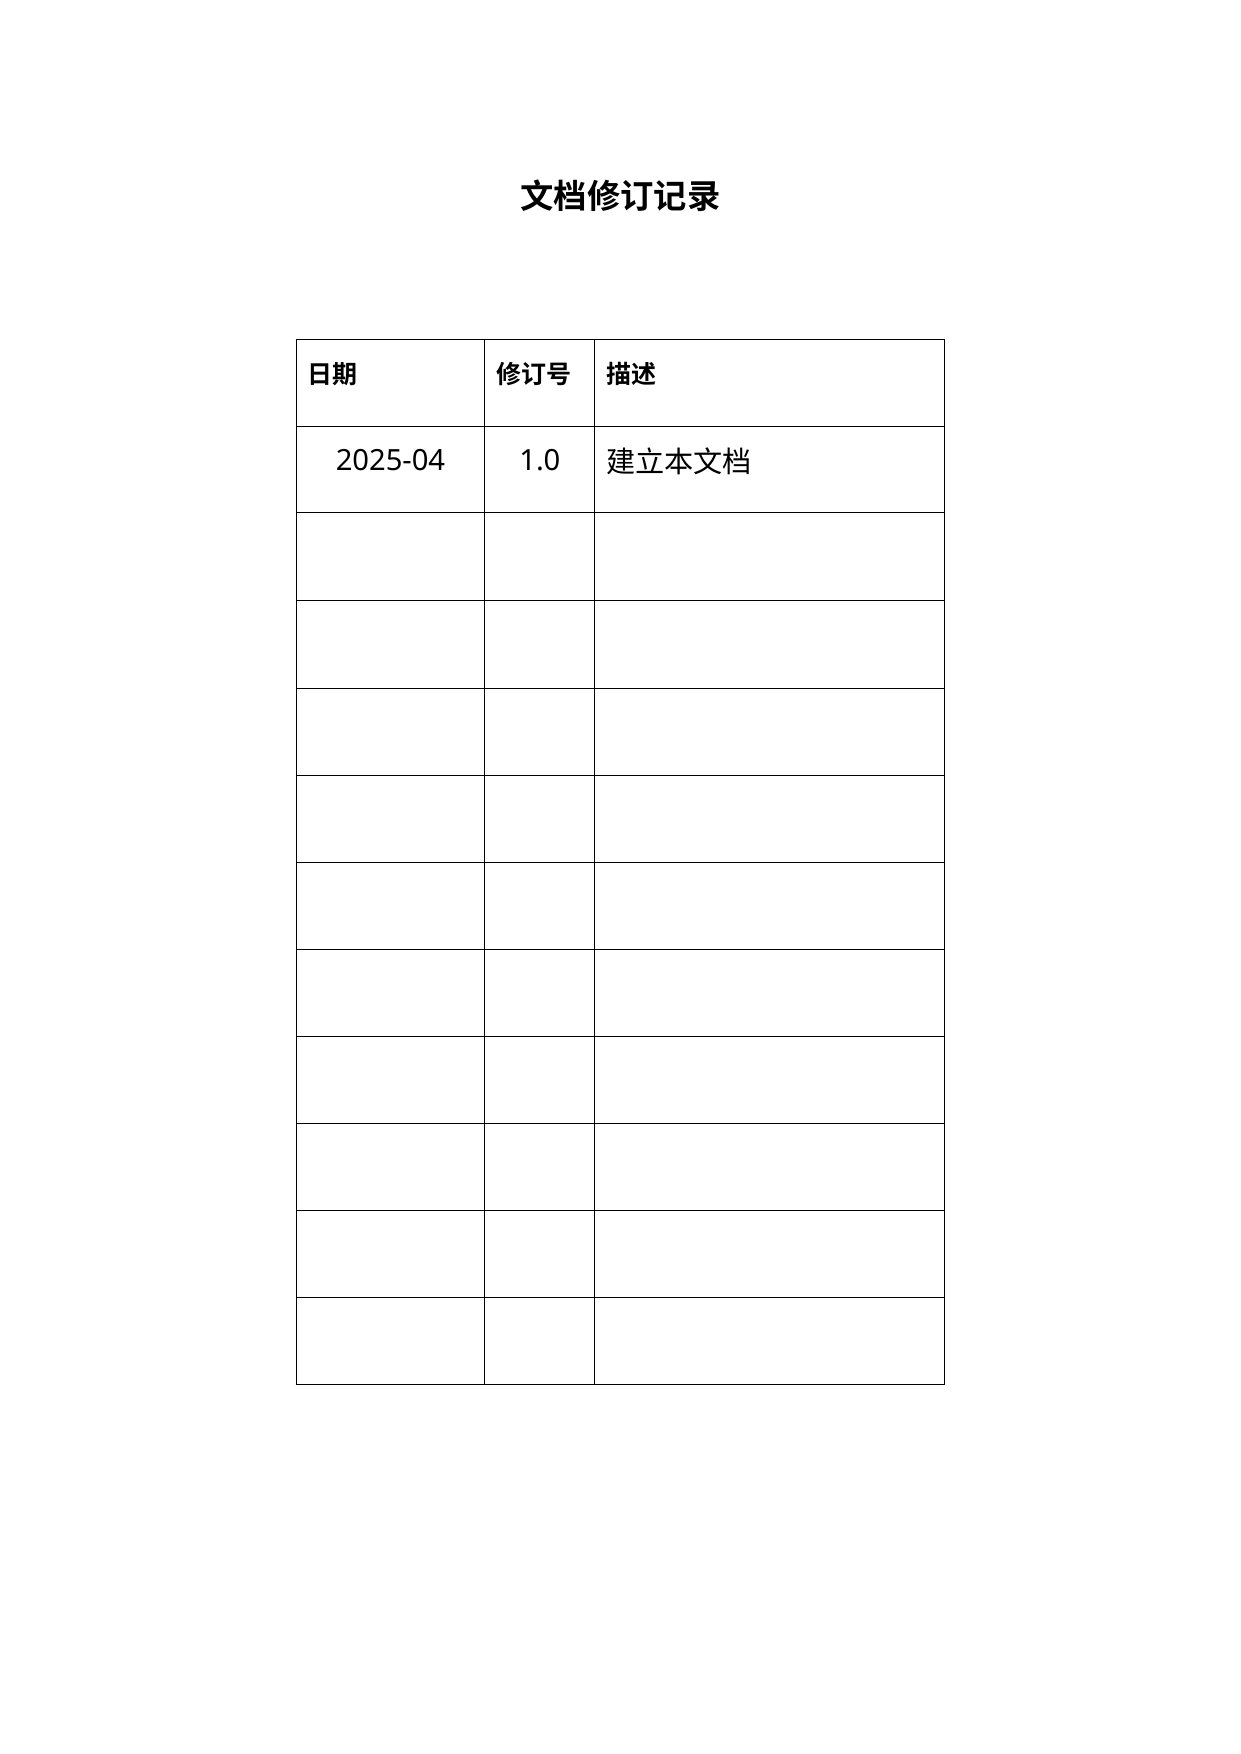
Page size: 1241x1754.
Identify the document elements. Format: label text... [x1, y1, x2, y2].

table_cell [297, 689, 484, 775]
table_cell [485, 863, 594, 949]
table_cell [485, 689, 594, 775]
table_cell [595, 950, 944, 1036]
text 文档修订记录 [187, 162, 1053, 227]
table_cell [485, 1298, 594, 1384]
table_cell [595, 689, 944, 775]
table_cell [485, 950, 594, 1036]
table_cell [297, 776, 484, 862]
table_cell [485, 776, 594, 862]
table_cell [485, 1124, 594, 1210]
table_cell [595, 513, 944, 600]
table_cell [595, 1298, 944, 1384]
table_cell 1.0 [485, 427, 594, 512]
table_cell [297, 1211, 484, 1297]
table_header 修订号 [485, 340, 594, 426]
table_cell [485, 1037, 594, 1123]
table_cell [297, 513, 484, 600]
table_cell [297, 1298, 484, 1384]
table_cell [297, 1037, 484, 1123]
table_cell [595, 776, 944, 862]
table_cell 2025-04 [297, 427, 484, 512]
table_cell [297, 950, 484, 1036]
table_cell [595, 601, 944, 688]
table_cell [595, 1211, 944, 1297]
table_cell [485, 601, 594, 688]
table_header 描述 [595, 340, 944, 426]
table_cell [485, 1211, 594, 1297]
table_cell [595, 1037, 944, 1123]
table_cell [595, 863, 944, 949]
table_cell [297, 601, 484, 688]
table_cell [297, 863, 484, 949]
table_cell [595, 1124, 944, 1210]
table_cell [297, 1124, 484, 1210]
table_cell [485, 513, 594, 600]
table_cell 建立本文档 [595, 427, 944, 512]
table_header 日期 [297, 340, 484, 426]
